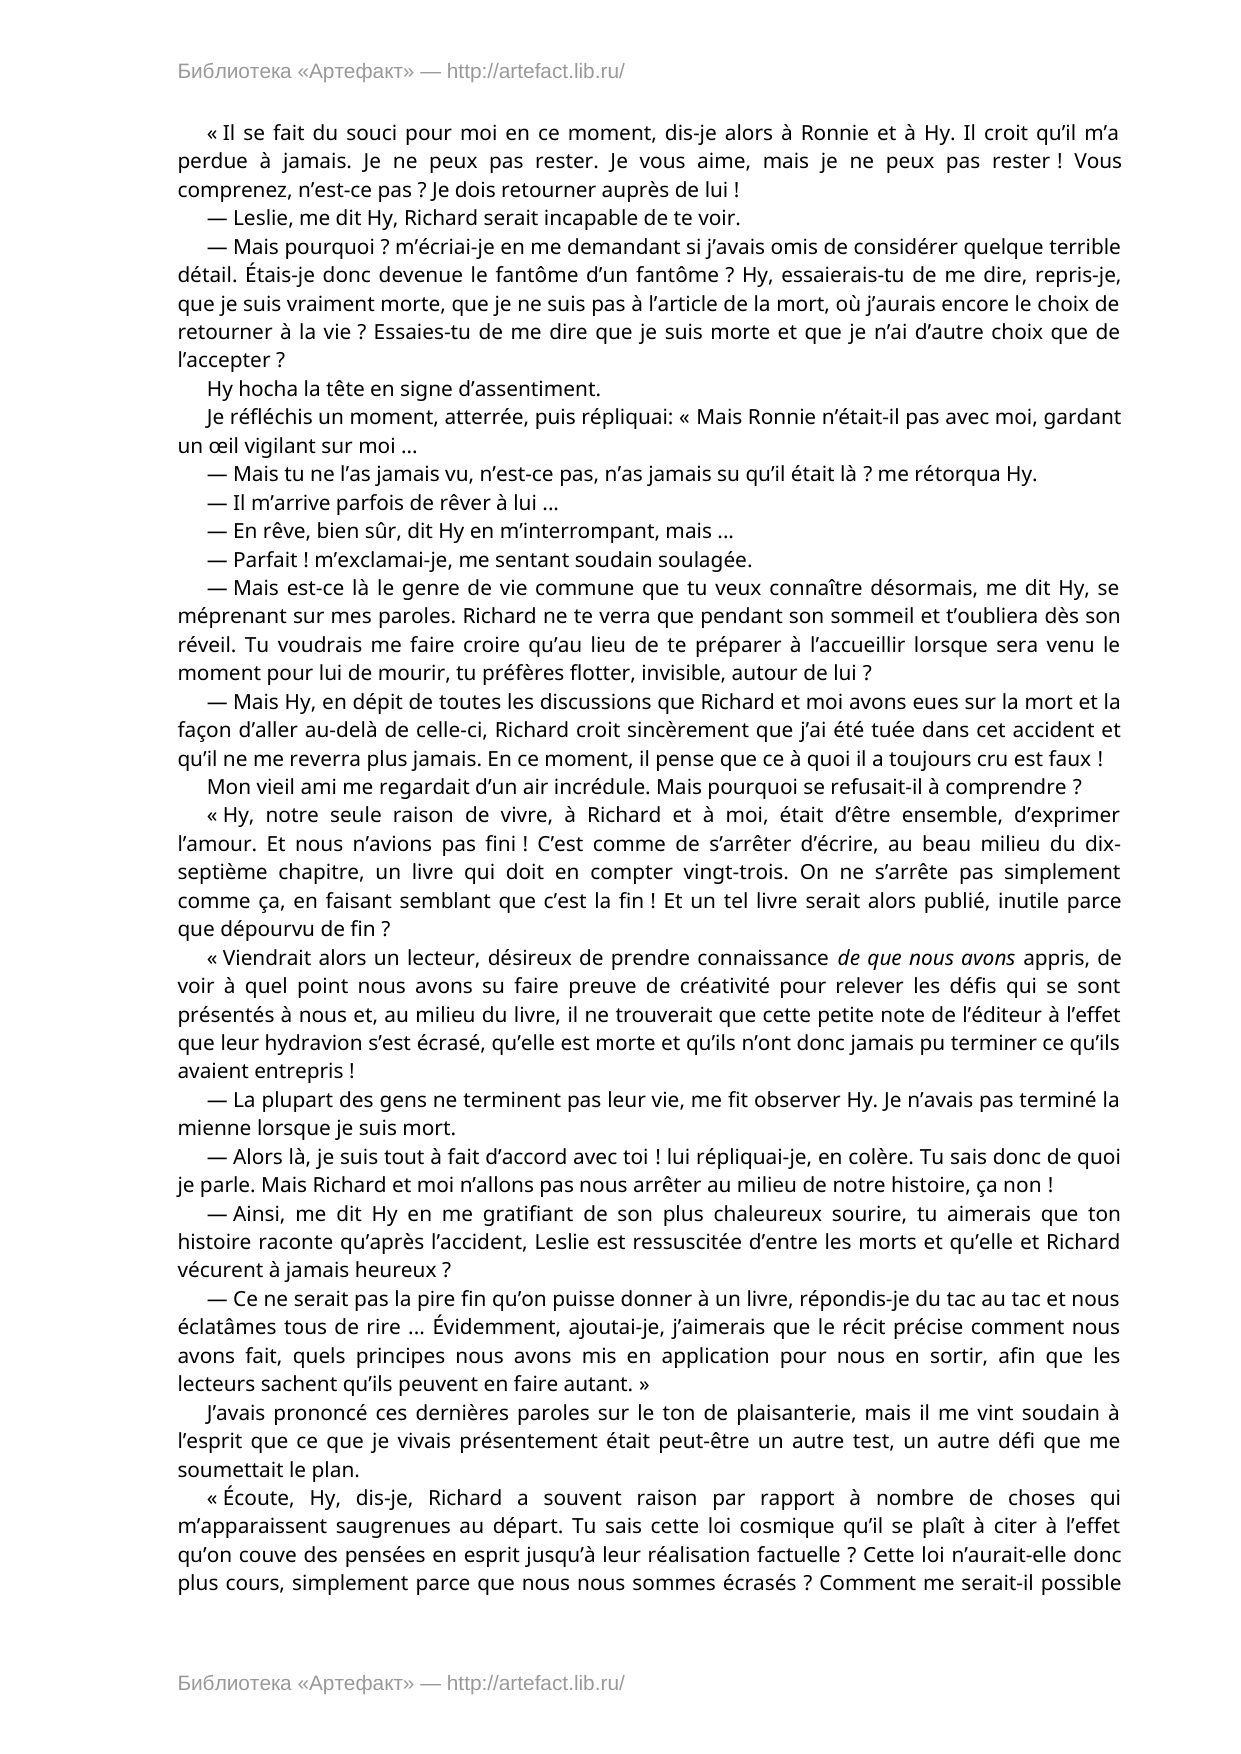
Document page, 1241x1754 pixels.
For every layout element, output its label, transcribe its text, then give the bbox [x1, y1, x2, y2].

text « Il se fait du souci pour moi en ce moment, dis-je alors à Ronnie et à Hy. Il croit qu’il m’a perdue à jamais. Je ne peux pas rester. Je vous aime, mais je ne peux pas rester ! Vous comprenez, n’est-ce pas ? Je dois retourner auprès de lui ! [177, 118, 1122, 203]
text — Mais est-ce là le genre de vie commune que tu veux connaître désormais, me dit Hy, se méprenant sur mes paroles. Richard ne te verra que pendant son sommeil et t’oubliera dès son réveil. Tu voudrais me faire croire qu’au lieu de te préparer à l’accueillir lorsque sera venu le moment pour lui de mourir, tu préfères flotter, invisible, autour de lui ? [177, 573, 1122, 687]
text Je réfléchis un moment, atterrée, puis répliquai: « Mais Ronnie n’était-il pas avec moi, gardant un œil vigilant sur moi ... [177, 402, 1122, 459]
text — Alors là, je suis tout à fait d’accord avec toi ! lui répliquai-je, en colère. Tu sais donc de quoi je parle. Mais Richard et moi n’allons pas nous arrêter au milieu de notre histoire, ça non ! [177, 1142, 1122, 1199]
text — Leslie, me dit Hy, Richard serait incapable de te voir. [177, 203, 1122, 232]
text Hy hocha la tête en signe d’assentiment. [177, 374, 1122, 402]
text « Viendrait alors un lecteur, désireux de prendre connaissance de que nous avons appris, de voir à quel point nous avons su faire preuve de créativité pour relever les défis qui se sont présentés à nous et, au milieu du livre, il ne trouverait que cette petite note de l’éditeur à l’effet que leur hydravion s’est écrasé, qu’elle est morte et qu’ils n’ont donc jamais pu terminer ce qu’ils avaient entrepris ! [177, 943, 1122, 1085]
text — Ainsi, me dit Hy en me gratifiant de son plus chaleureux sourire, tu aimerais que ton histoire raconte qu’après l’accident, Leslie est ressuscitée d’entre les morts et qu’elle et Richard vécurent à jamais heureux ? [177, 1199, 1122, 1284]
text Mon vieil ami me regardait d’un air incrédule. Mais pourquoi se refusait-il à comprendre ? [177, 772, 1122, 801]
text — Mais tu ne l’as jamais vu, n’est-ce pas, n’as jamais su qu’il était là ? me rétorqua Hy. [177, 459, 1122, 488]
text — Mais pourquoi ? m’écriai-je en me demandant si j’avais omis de considérer quelque terrible détail. Étais-je donc devenue le fantôme d’un fantôme ? Hy, essaierais-tu de me dire, repris-je, que je suis vraiment morte, que je ne suis pas à l’article de la mort, où j’aurais encore le choix de retourner à la vie ? Essaies-tu de me dire que je suis morte et que je n’ai d’autre choix que de l’accepter ? [177, 232, 1122, 374]
text — Il m’arrive parfois de rêver à lui ... [177, 488, 1122, 516]
text — En rêve, bien sûr, dit Hy en m’interrompant, mais ... [177, 516, 1122, 545]
text « Hy, notre seule raison de vivre, à Richard et à moi, était d’être ensemble, d’exprimer l’amour. Et nous n’avions pas fini ! C’est comme de s’arrêter d’écrire, au beau milieu du dix-septième chapitre, un livre qui doit en compter vingt-trois. On ne s’arrête pas simplement comme ça, en faisant semblant que c’est la fin ! Et un tel livre serait alors publié, inutile parce que dépourvu de fin ? [177, 801, 1122, 943]
text — Mais Hy, en dépit de toutes les discussions que Richard et moi avons eues sur la mort et la façon d’aller au-delà de celle-ci, Richard croit sincèrement que j’ai été tuée dans cet accident et qu’il ne me reverra plus jamais. En ce moment, il pense que ce à quoi il a toujours cru est faux ! [177, 687, 1122, 772]
text J’avais prononcé ces dernières paroles sur le ton de plaisanterie, mais il me vint soudain à l’esprit que ce que je vivais présentement était peut-être un autre test, un autre défi que me soumettait le plan. [177, 1398, 1122, 1483]
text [177, 1483, 1122, 1597]
text — La plupart des gens ne terminent pas leur vie, me fit observer Hy. Je n’avais pas terminé la mienne lorsque je suis mort. [177, 1085, 1122, 1142]
text — Ce ne serait pas la pire fin qu’on puisse donner à un livre, répondis-je du tac au tac et nous éclatâmes tous de rire ... Évidemment, ajoutai-je, j’aimerais que le récit précise comment nous avons fait, quels principes nous avons mis en application pour nous en sortir, afin que les lecteurs sachent qu’ils peuvent en faire autant. » [177, 1284, 1122, 1398]
text — Parfait ! m’exclamai-je, me sentant soudain soulagée. [177, 545, 1122, 573]
